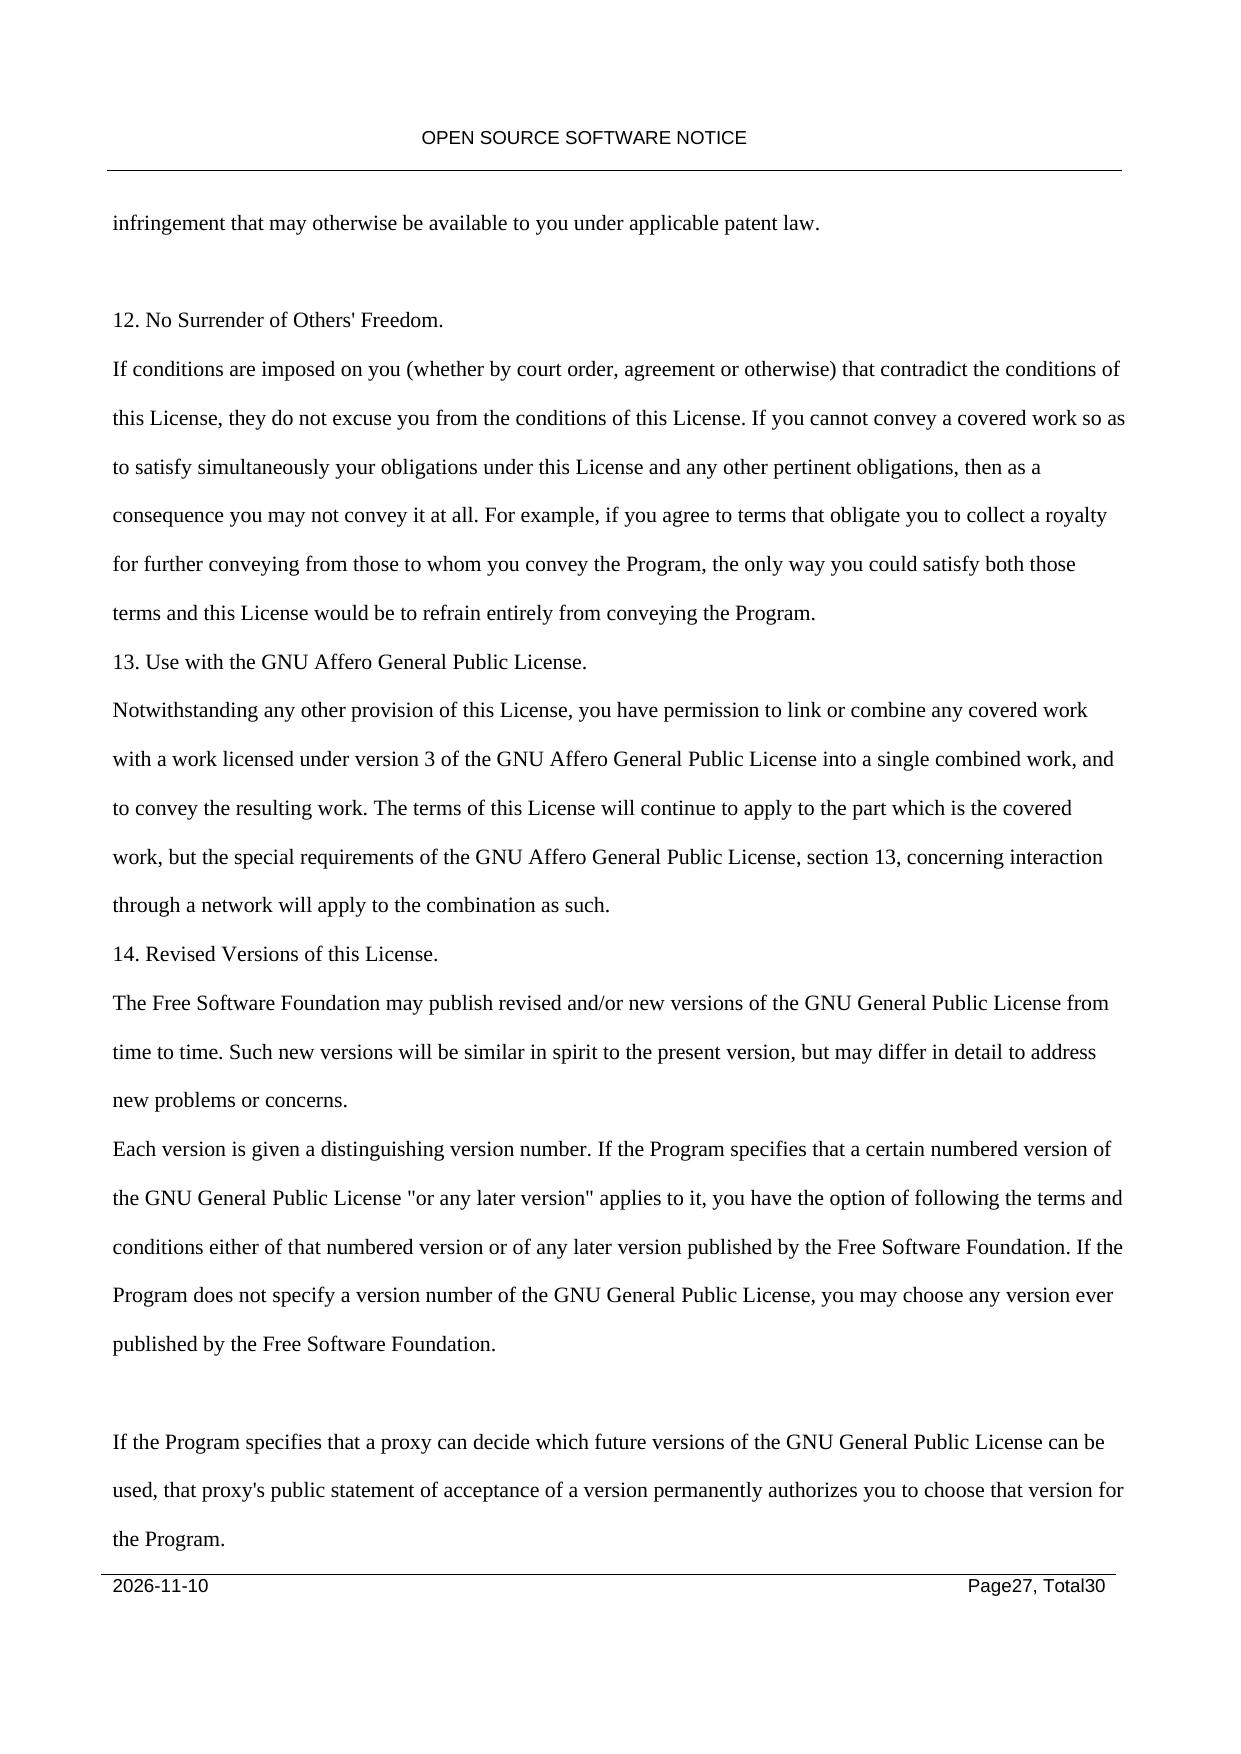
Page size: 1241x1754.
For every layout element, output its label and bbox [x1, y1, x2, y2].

text [112, 206, 1128, 1555]
